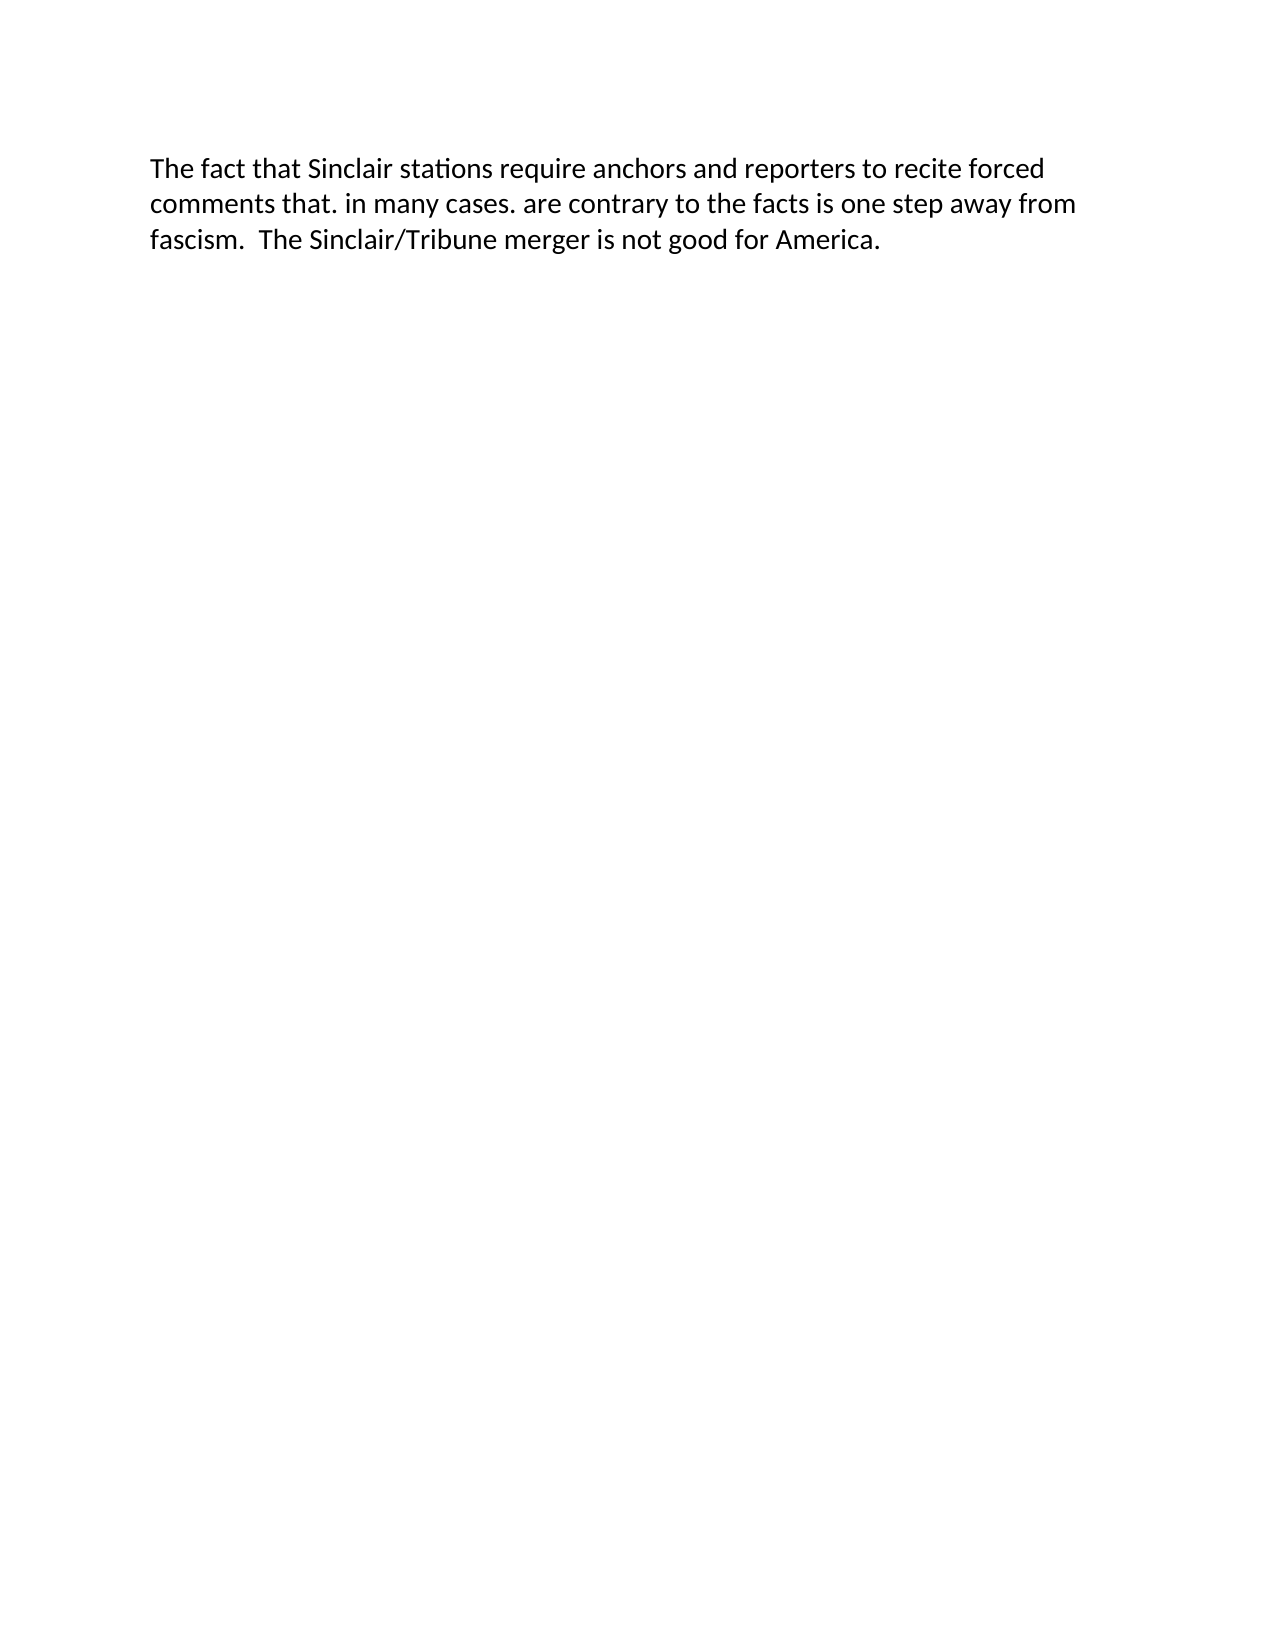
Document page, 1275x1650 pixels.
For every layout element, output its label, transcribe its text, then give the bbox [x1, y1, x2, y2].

text The fact that Sinclair stations require anchors and reporters to recite forced comments that. in many cases. are contrary to the facts is one step away from fascism. The Sinclair/Tribune merger is not good for America. [150, 150, 1125, 257]
